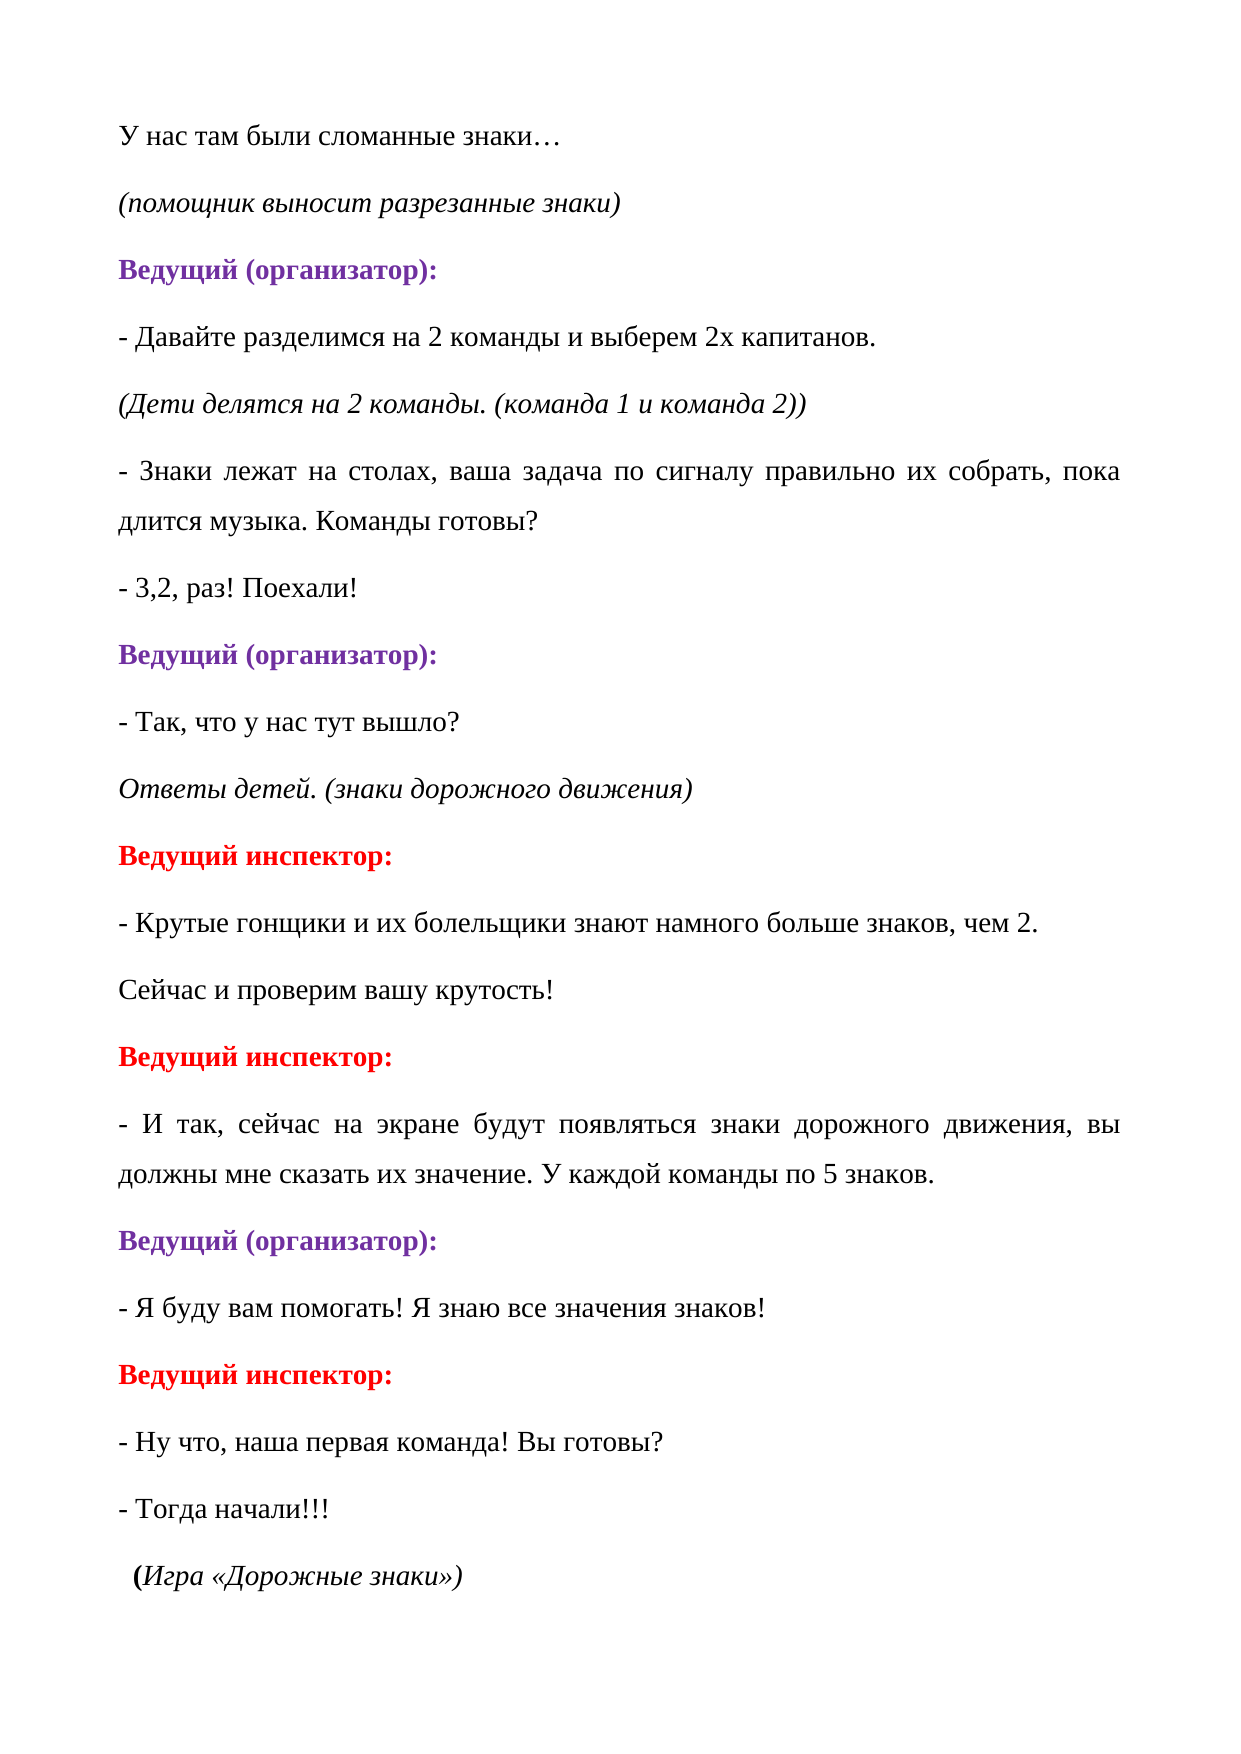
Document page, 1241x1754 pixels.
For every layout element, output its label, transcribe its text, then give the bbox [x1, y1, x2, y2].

text Ведущий (организатор): [118, 252, 1122, 286]
text - 3,2, раз! Поехали! [118, 570, 1122, 604]
text - И так, сейчас на экране будут появляться знаки дорожного движения, вы должны мне сказать их значение. У каждой команды по 5 знаков. [118, 1106, 1122, 1190]
text Ведущий (организатор): [118, 1223, 1122, 1257]
text - Давайте разделимся на 2 команды и выберем 2х капитанов. [118, 319, 1122, 353]
text (помощник выносит разрезанные знаки) [118, 185, 1122, 219]
text Ведущий инспектор: [118, 1039, 1122, 1073]
text Ответы детей. (знаки дорожного движения) [118, 771, 1122, 805]
text Ведущий инспектор: [118, 1357, 1122, 1391]
text (Игра «Дорожные знаки») [118, 1558, 1122, 1592]
text - Тогда начали!!! [118, 1491, 1122, 1525]
text Сейчас и проверим вашу крутость! [118, 972, 1122, 1006]
text - Крутые гонщики и их болельщики знают намного больше знаков, чем 2. [118, 905, 1122, 939]
text - Так, что у нас тут вышло? [118, 704, 1122, 738]
text Ведущий инспектор: [118, 838, 1122, 872]
text - Я буду вам помогать! Я знаю все значения знаков! [118, 1290, 1122, 1324]
text Ведущий (организатор): [118, 637, 1122, 671]
text - Знаки лежат на столах, ваша задача по сигналу правильно их собрать, пока длится музыка. Команды готовы? [118, 453, 1122, 537]
text - Ну что, наша первая команда! Вы готовы? [118, 1424, 1122, 1458]
text (Дети делятся на 2 команды. (команда 1 и команда 2)) [118, 386, 1122, 419]
text У нас там были сломанные знаки… [118, 118, 1122, 152]
